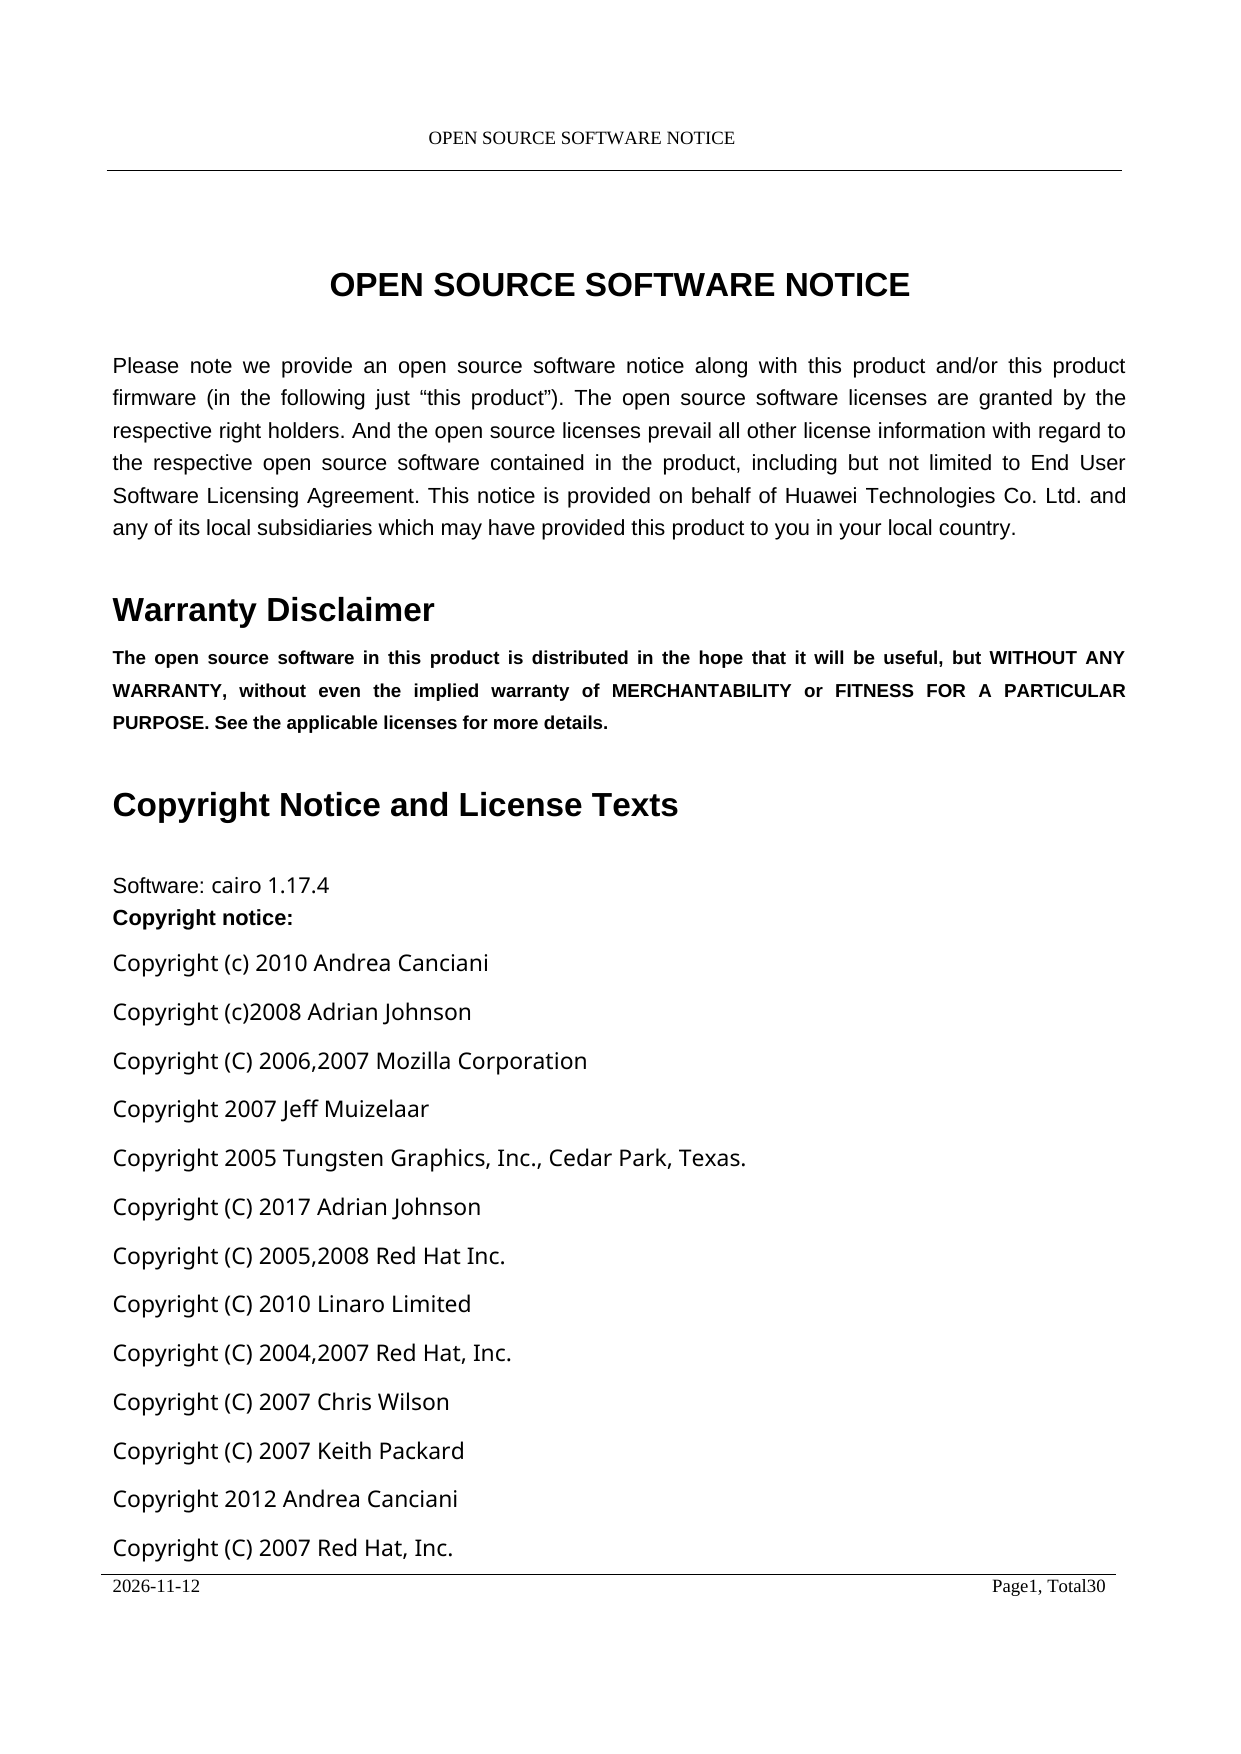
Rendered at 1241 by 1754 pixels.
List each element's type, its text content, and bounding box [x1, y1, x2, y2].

text Software: cairo 1.17.4 [112, 869, 1128, 901]
text Copyright Notice and License Texts [112, 771, 1128, 836]
text Please note we provide an open source software notice along with this product and/or this product firmware (in the following just “this product”). The open source software licenses are granted by the respective right holders. And the open source licenses prevail all other license information with regard to the respective open source software contained in the product, including but not limited to End User Software Licensing Agreement. This notice is provided on behalf of Huawei Technologies Co. Ltd. and any of its local subsidiaries which may have provided this product to you in your local country. [112, 349, 1128, 544]
text The open source software in this product is distributed in the hope that it will be useful, but WITHOUT ANY WARRANTY, without even the implied warranty of MERCHANTABILITY or FITNESS FOR A PARTICULAR PURPOSE. See the applicable licenses for more details. [112, 641, 1128, 739]
text Copyright notice: [112, 901, 1128, 934]
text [112, 947, 1128, 1564]
text Warranty Disclaimer [112, 576, 1128, 641]
text OPEN SOURCE SOFTWARE NOTICE [112, 251, 1128, 316]
